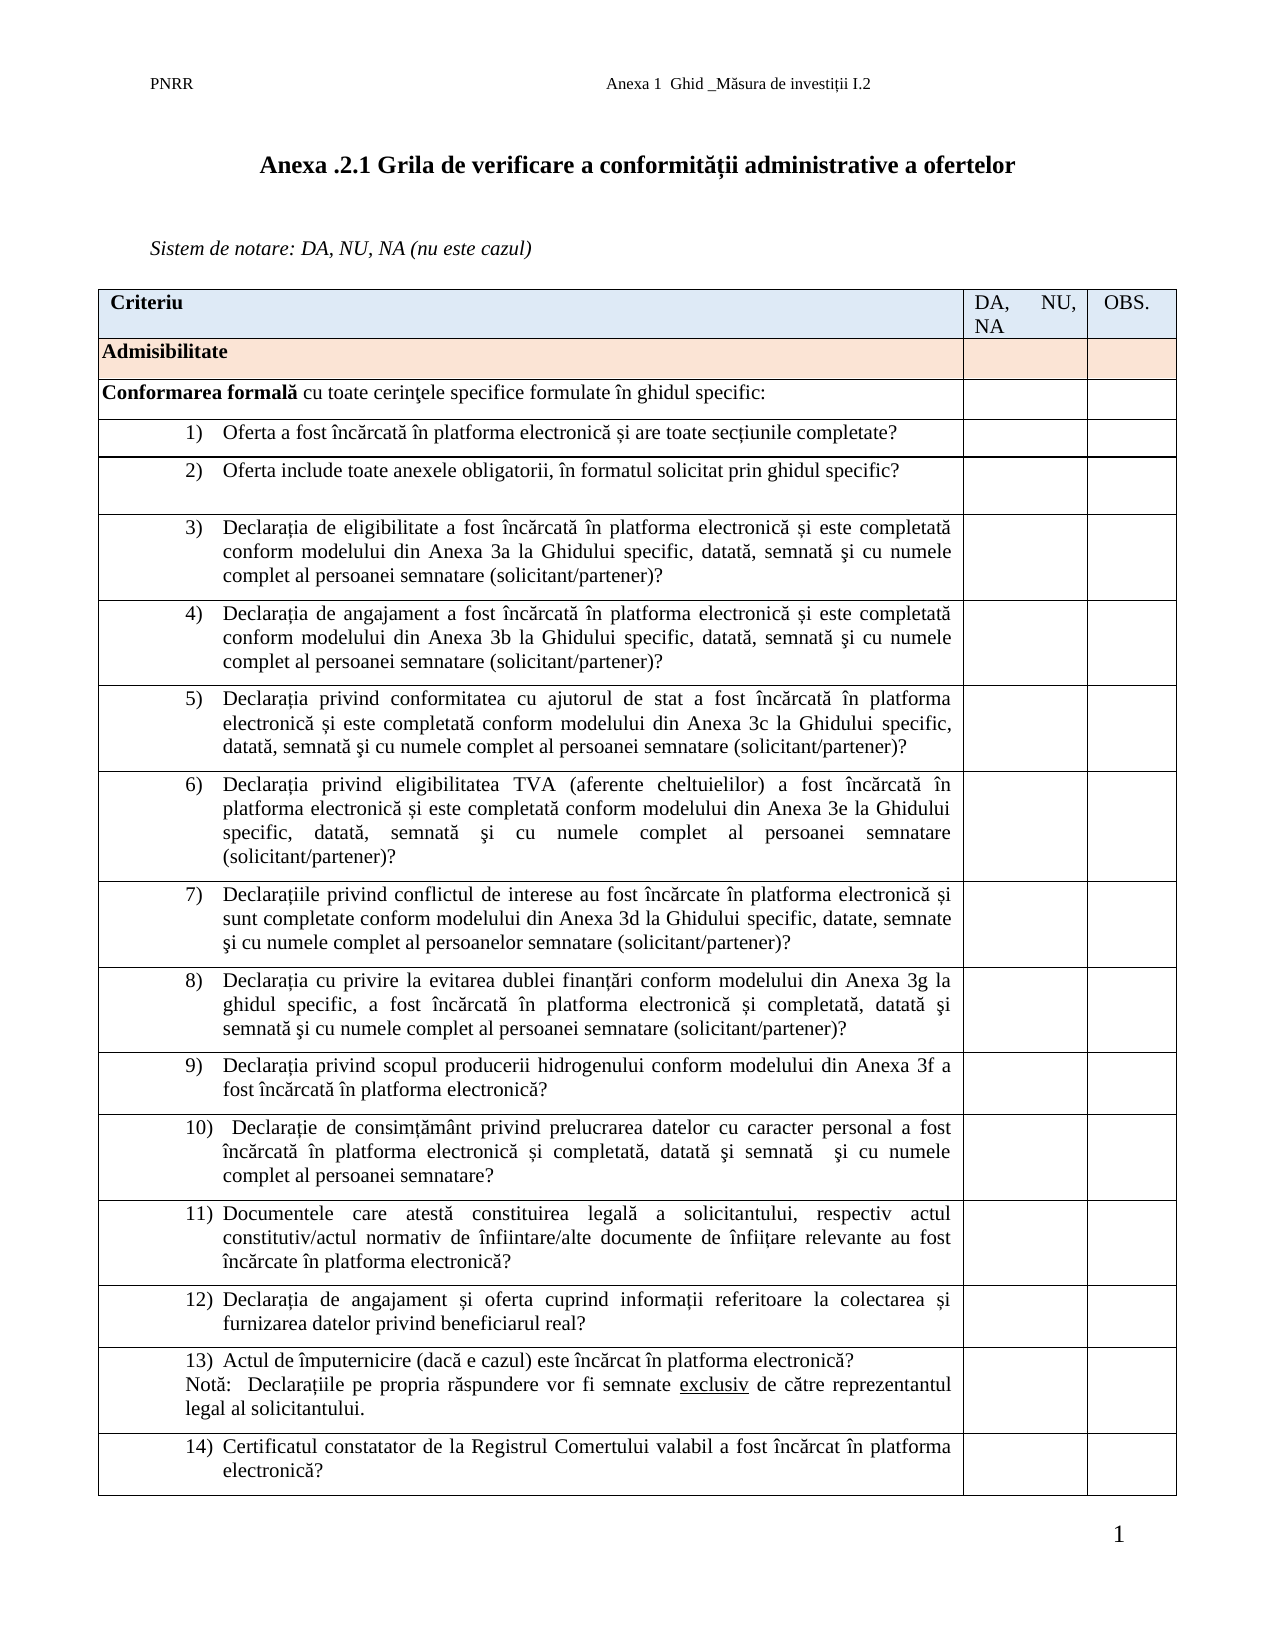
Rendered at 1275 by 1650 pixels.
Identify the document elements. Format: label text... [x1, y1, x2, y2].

table_cell Oferta include toate anexele obligatorii, în formatul solicitat prin ghidul specific? [99, 458, 963, 514]
text Sistem de notare: DA, NU, NA (nu este cazul) [150, 236, 1125, 260]
table_cell [1088, 380, 1176, 419]
table_cell [964, 1115, 1087, 1200]
table_cell [964, 420, 1087, 456]
table_cell [964, 601, 1087, 685]
table_cell [1088, 1348, 1176, 1433]
table_cell Declarația cu privire la evitarea dublei finanțări conform modelului din Anexa 3g la ghidul specific, a fost încărcată în platforma electronică și completată, datată şi semnată şi cu numele complet al persoanei semnatare (solicitant/partener)? [99, 968, 963, 1052]
table_cell [964, 339, 1087, 378]
table_cell [964, 458, 1087, 514]
table_cell Declarația de angajament și oferta cuprind informații referitoare la colectarea și furnizarea datelor privind beneficiarul real? [99, 1286, 963, 1347]
table_cell [1088, 1286, 1176, 1347]
table_cell [964, 1286, 1087, 1347]
table_cell Declarația privind eligibilitatea TVA (aferente cheltuielilor) a fost încărcată în platforma electronică și este completată conform modelului din Anexa 3e la Ghidului specific, datată, semnată şi cu numele complet al persoanei semnatare (solicitant/partener)? [99, 772, 963, 881]
table_header DA, NU, NA [964, 290, 1087, 338]
table_cell Oferta a fost încărcată în platforma electronică și are toate secțiunile completate? [99, 420, 963, 456]
table_cell [1088, 601, 1176, 685]
table_cell [1088, 458, 1176, 514]
table_cell [964, 380, 1087, 419]
table_cell [1088, 1201, 1176, 1285]
table_cell [964, 1434, 1087, 1494]
table_cell [964, 882, 1087, 967]
table_cell [1088, 1053, 1176, 1114]
table_cell [964, 1348, 1087, 1433]
table_cell [1088, 1115, 1176, 1200]
table_header Criteriu [99, 290, 963, 338]
table_cell Conformarea formală cu toate cerinţele specifice formulate în ghidul specific: [99, 380, 963, 419]
table_cell [1088, 882, 1176, 967]
table_header OBS. [1088, 290, 1176, 338]
table_cell Declarație de consimțământ privind prelucrarea datelor cu caracter personal a fost încărcată în platforma electronică și completată, datată şi semnată şi cu numele complet al persoanei semnatare? [99, 1115, 963, 1200]
table_cell Declarația privind scopul producerii hidrogenului conform modelului din Anexa 3f a fost încărcată în platforma electronică? [99, 1053, 963, 1114]
table_cell Admisibilitate [99, 339, 963, 378]
table_cell Declarația privind conformitatea cu ajutorul de stat a fost încărcată în platforma electronică și este completată conform modelului din Anexa 3c la Ghidului specific, datată, semnată şi cu numele complet al persoanei semnatare (solicitant/partener)? [99, 686, 963, 771]
table_cell [964, 968, 1087, 1052]
text Anexa .2.1 Grila de verificare a conformității administrative a ofertelor [150, 150, 1125, 179]
table_cell [1088, 339, 1176, 378]
table_cell Certificatul constatator de la Registrul Comertului valabil a fost încărcat în platforma electronică? [99, 1434, 963, 1494]
table_cell [964, 686, 1087, 771]
table_cell [1088, 968, 1176, 1052]
table_cell [1088, 772, 1176, 881]
table_cell Documentele care atestă constituirea legală a solicitantului, respectiv actul constitutiv/actul normativ de înfiintare/alte documente de înfiițare relevante au fost încărcate în platforma electronică? [99, 1201, 963, 1285]
table_cell [964, 1201, 1087, 1285]
table_cell Declarațiile privind conflictul de interese au fost încărcate în platforma electronică și sunt completate conform modelului din Anexa 3d la Ghidului specific, datate, semnate şi cu numele complet al persoanelor semnatare (solicitant/partener)? [99, 882, 963, 967]
table_cell [1088, 515, 1176, 599]
table_cell [1088, 420, 1176, 456]
table_cell [1088, 686, 1176, 771]
table_cell [964, 772, 1087, 881]
table_cell [964, 1053, 1087, 1114]
table_cell [964, 515, 1087, 599]
table_cell [1088, 1434, 1176, 1494]
table_cell Declarația de angajament a fost încărcată în platforma electronică și este completată conform modelului din Anexa 3b la Ghidului specific, datată, semnată şi cu numele complet al persoanei semnatare (solicitant/partener)? [99, 601, 963, 685]
table_cell Declarația de eligibilitate a fost încărcată în platforma electronică și este completată conform modelului din Anexa 3a la Ghidului specific, datată, semnată şi cu numele complet al persoanei semnatare (solicitant/partener)? [99, 515, 963, 599]
table_cell Actul de împuternicire (dacă e cazul) este încărcat în platforma electronică? Notă: Declarațiile pe propria răspundere vor fi semnate exclusiv de către reprezentantul legal al solicitantului. [99, 1348, 963, 1433]
